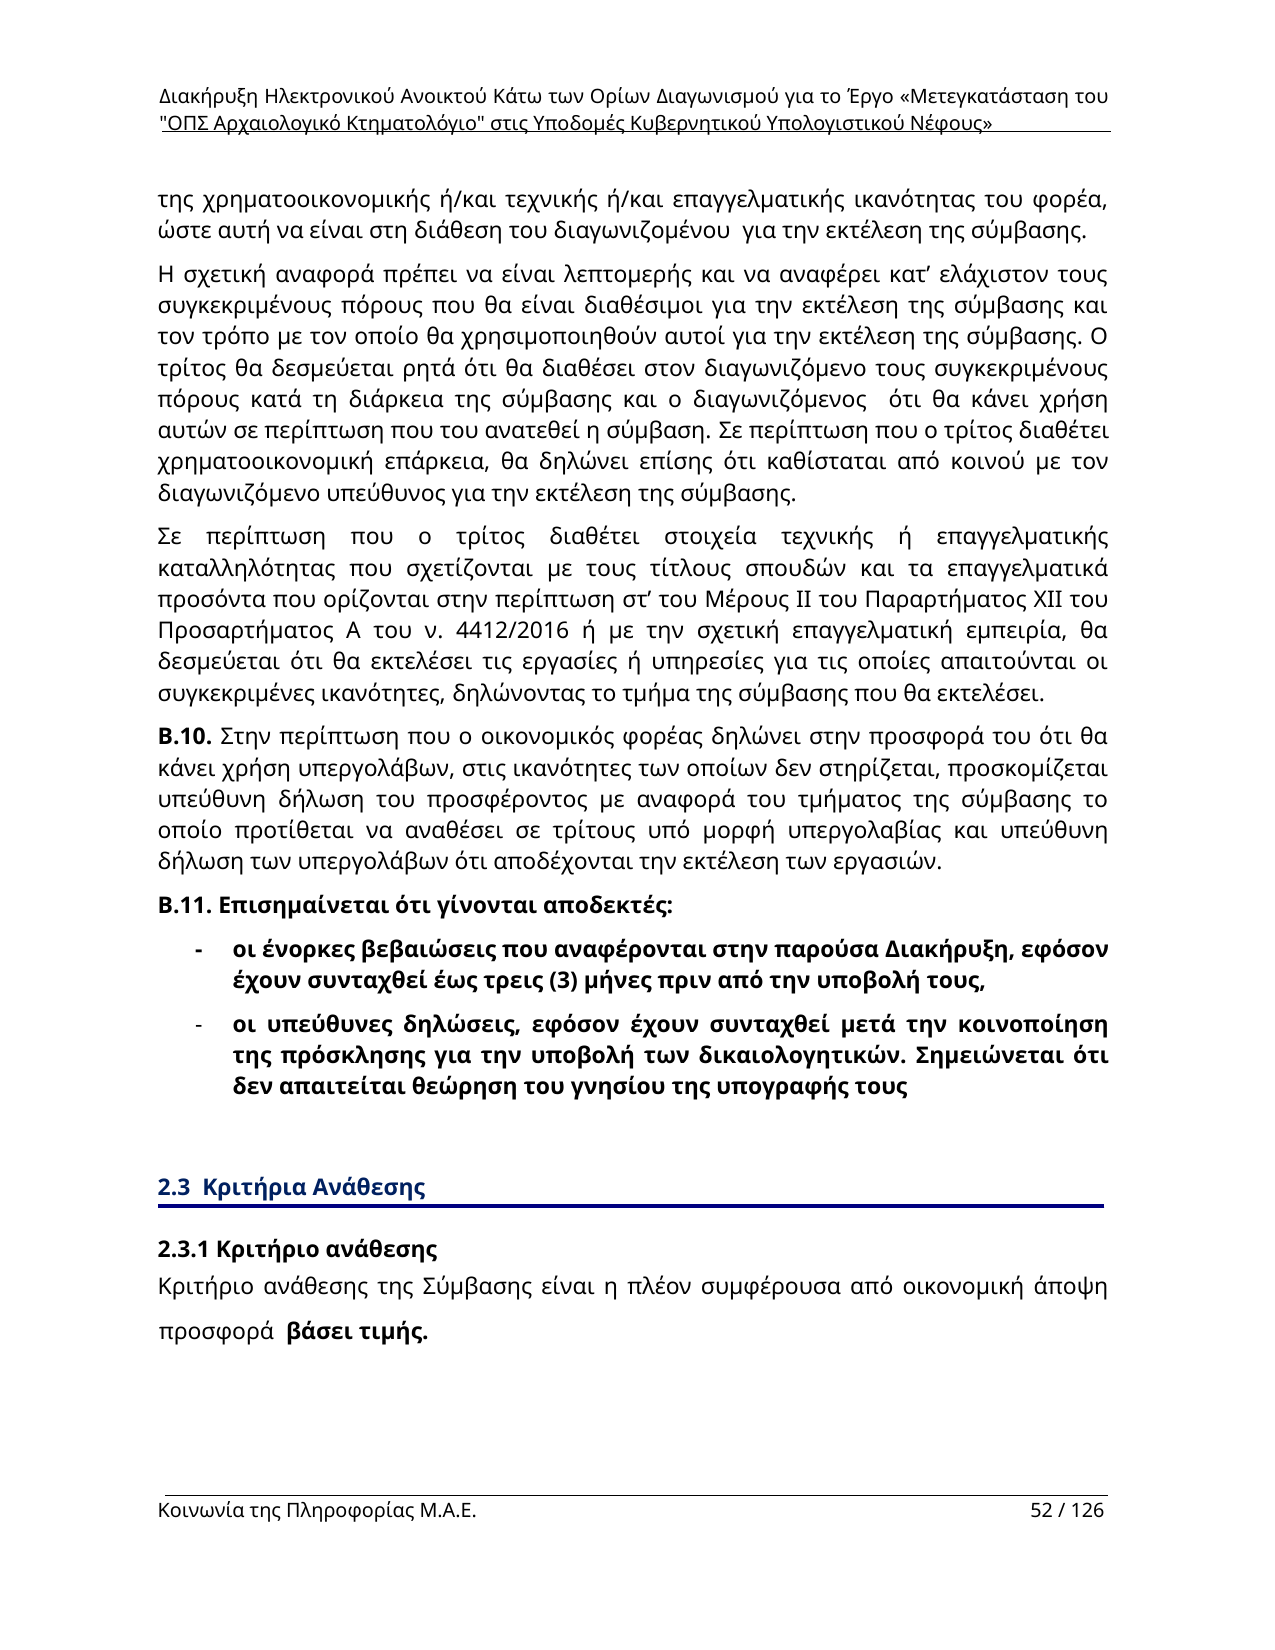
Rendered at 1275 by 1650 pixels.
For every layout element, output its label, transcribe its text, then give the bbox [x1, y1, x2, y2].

text Β.11. Επισημαίνεται ότι γίνονται αποδεκτές: [157, 889, 1109, 920]
text Σε περίπτωση που ο τρίτος διαθέτει στοιχεία τεχνικής ή επαγγελματικής καταλληλότητας που σχετίζονται με τους τίτλους σπουδών και τα επαγγελματικά προσόντα που ορίζονται στην περίπτωση στ’ του Μέρους ΙΙ του Παραρτήματος ΧΙΙ του Προσαρτήματος Α του ν. 4412/2016 ή με την σχετική επαγγελματική εμπειρία, θα δεσμεύεται ότι θα εκτελέσει τις εργασίες ή υπηρεσίες για τις οποίες απαιτούνται οι συγκεκριμένες ικανότητες, δηλώνοντας το τμήμα της σύμβασης που θα εκτελέσει. [157, 520, 1109, 708]
subtitle 2.3 Κριτήρια Ανάθεσης [157, 1171, 1104, 1208]
list οι υπεύθυνες δηλώσεις, εφόσον έχουν συνταχθεί μετά την κοινοποίηση της πρόσκλησης για την υποβολή των δικαιολογητικών. Σημειώνεται ότι δεν απαιτείται θεώρηση του γνησίου της υπογραφής τους [195, 1008, 1109, 1101]
subtitle 2.3.1 Κριτήριο ανάθεσης [157, 1233, 1104, 1264]
text Η σχετική αναφορά πρέπει να είναι λεπτομερής και να αναφέρει κατ’ ελάχιστον τους συγκεκριμένους πόρους που θα είναι διαθέσιμοι για την εκτέλεση της σύμβασης και τον τρόπο με τον οποίο θα χρησιμοποιηθούν αυτοί για την εκτέλεση της σύμβασης. Ο τρίτος θα δεσμεύεται ρητά ότι θα διαθέσει στον διαγωνιζόμενο τους συγκεκριμένους πόρους κατά τη διάρκεια της σύμβασης και ο διαγωνιζόμενος ότι θα κάνει χρήση αυτών σε περίπτωση που του ανατεθεί η σύμβαση. Σε περίπτωση που ο τρίτος διαθέτει χρηματοοικονομική επάρκεια, θα δηλώνει επίσης ότι καθίσταται από κοινού με τον διαγωνιζόμενο υπεύθυνος για την εκτέλεση της σύμβασης. [157, 258, 1109, 508]
list οι ένορκες βεβαιώσεις που αναφέρονται στην παρούσα Διακήρυξη, εφόσον έχουν συνταχθεί έως τρεις (3) μήνες πριν από την υποβολή τους, [195, 933, 1109, 995]
text Κριτήριο ανάθεσης της Σύμβασης είναι η πλέον συμφέρουσα από οικονομική άποψη προσφορά βάσει τιμής. [157, 1270, 1109, 1346]
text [157, 183, 1109, 245]
text Β.10. Στην περίπτωση που ο οικονομικός φορέας δηλώνει στην προσφορά του ότι θα κάνει χρήση υπεργολάβων, στις ικανότητες των οποίων δεν στηρίζεται, προσκομίζεται υπεύθυνη δήλωση του προσφέροντος με αναφορά του τμήματος της σύμβασης το οποίο προτίθεται να αναθέσει σε τρίτους υπό μορφή υπεργολαβίας και υπεύθυνη δήλωση των υπεργολάβων ότι αποδέχονται την εκτέλεση των εργασιών. [157, 720, 1109, 876]
